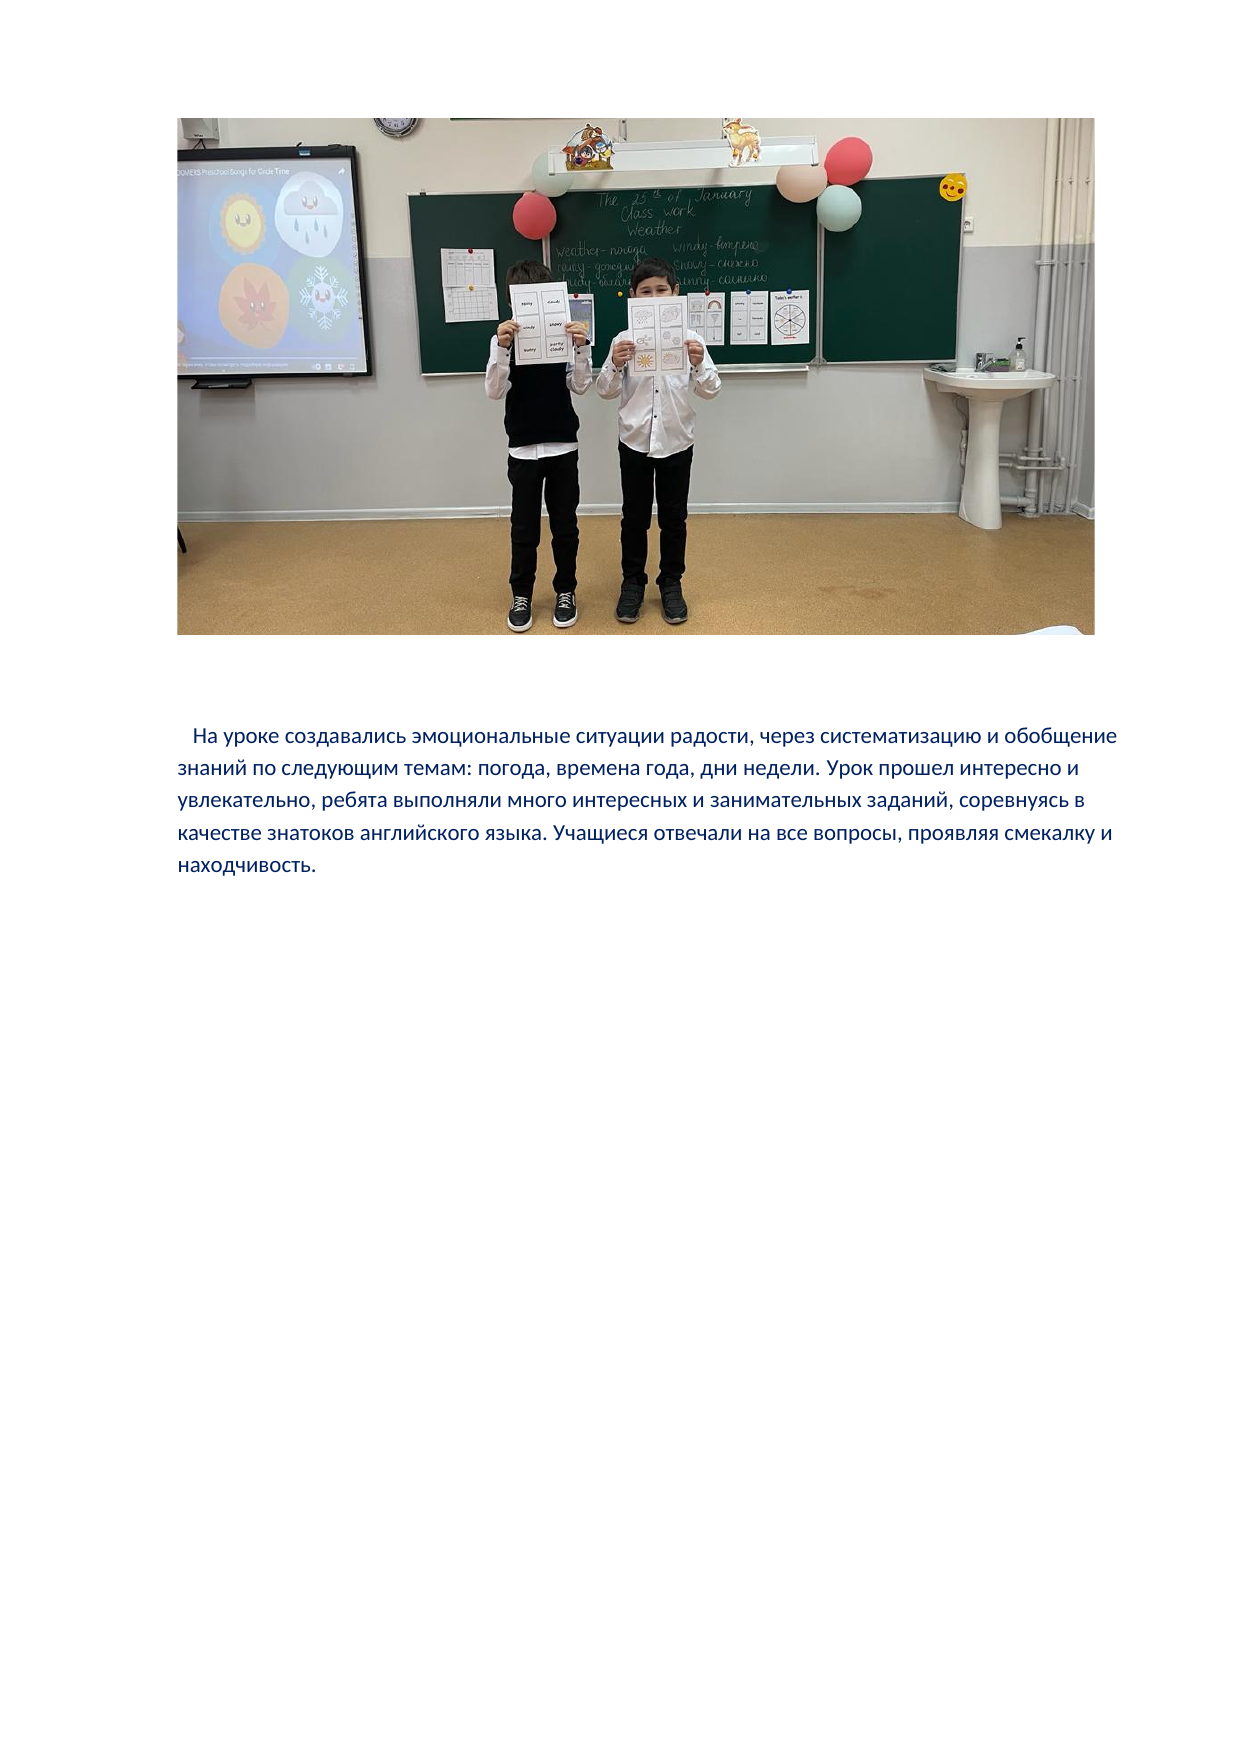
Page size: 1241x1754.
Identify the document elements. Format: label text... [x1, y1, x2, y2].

text На уроке создавались эмоциональные ситуации радости, через систематизацию и обобщение знаний по следующим темам: погода, времена года, дни недели. Урок прошел интересно и увлекательно, ребята выполняли много интересных и занимательных заданий, соревнуясь в качестве знатоков английского языка. Учащиеся отвечали на все вопросы, проявляя смекалку и находчивость. [177, 721, 1152, 878]
picture [177, 118, 1095, 635]
